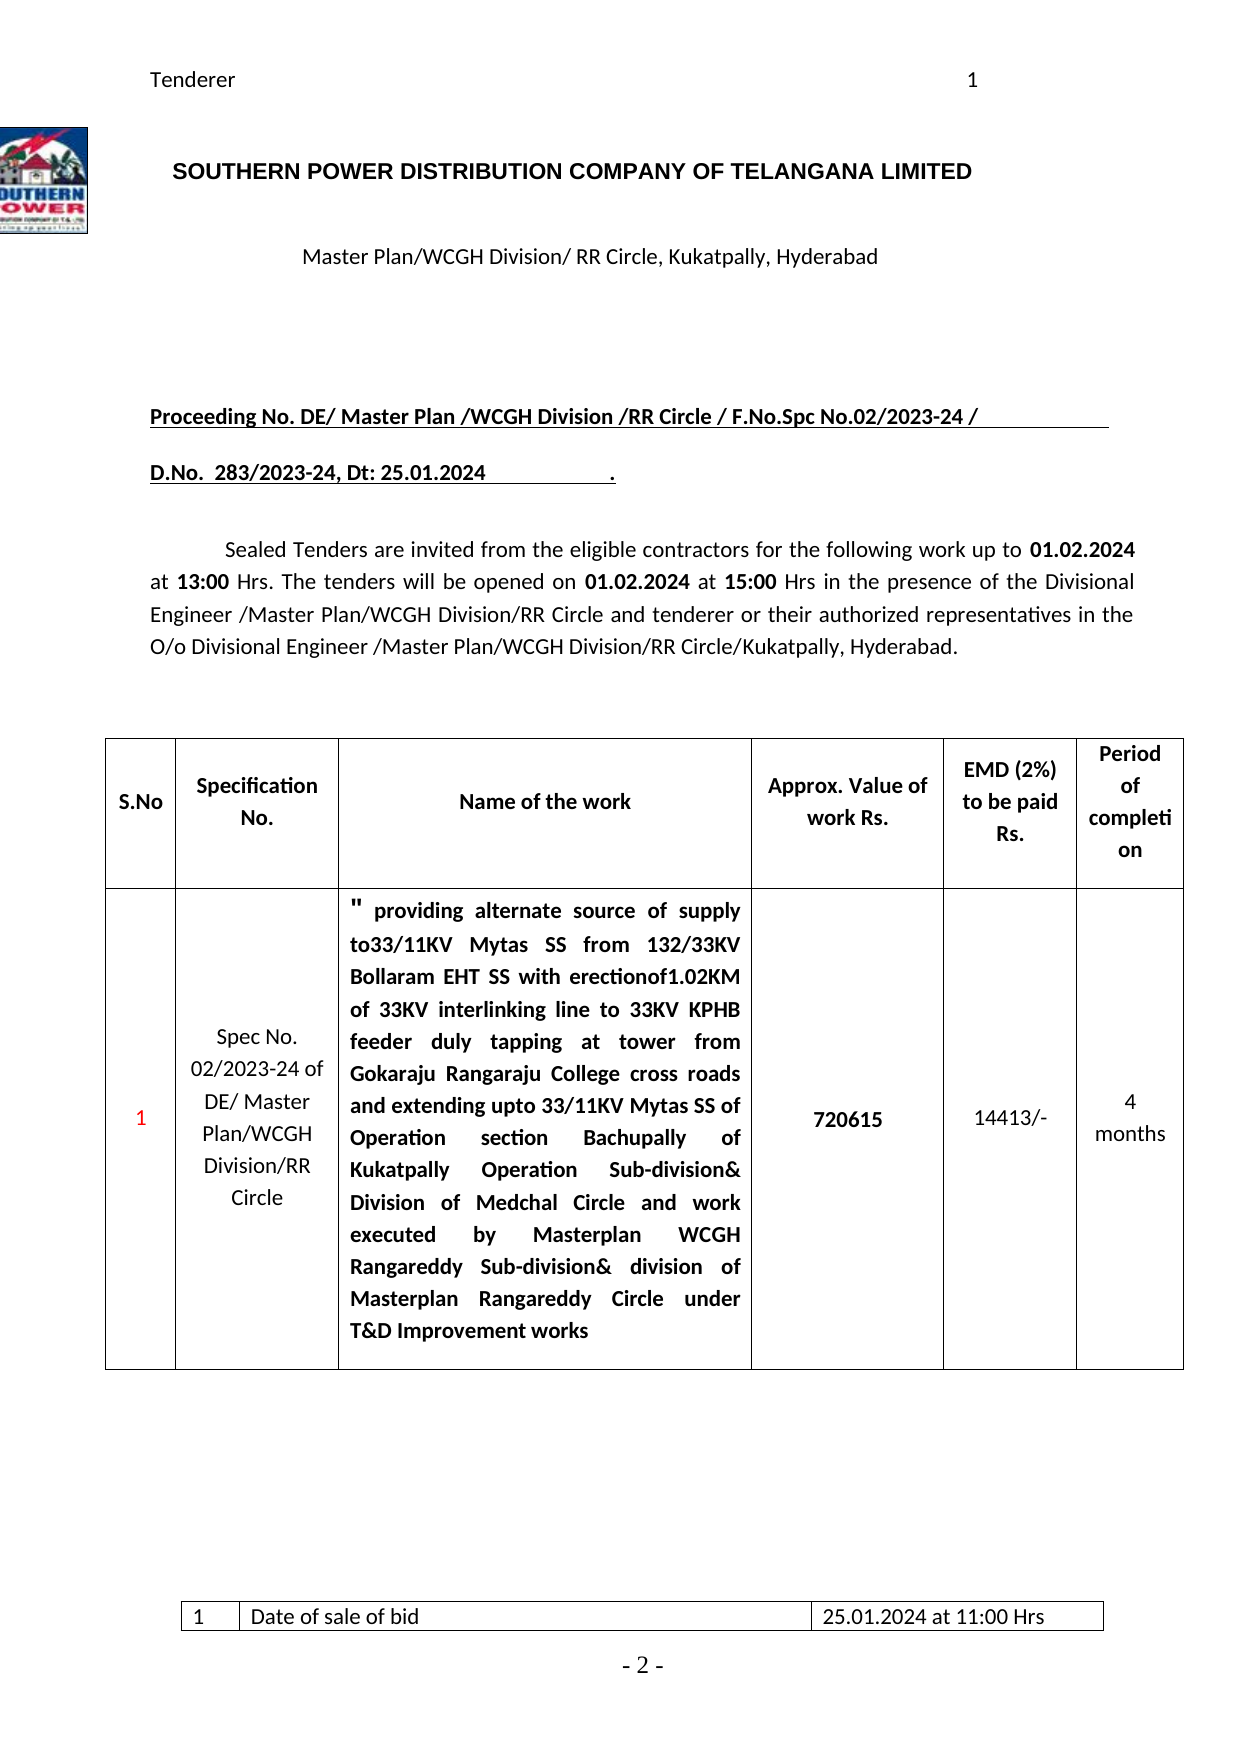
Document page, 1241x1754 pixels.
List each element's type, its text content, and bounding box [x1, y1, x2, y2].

text Sealed Tenders are invited from the eligible contractors for the following work up to 01.02.2024 at 13:00 Hrs. The tenders will be opened on 01.02.2024 at 15:00 Hrs in the presence of the Divisional Engineer /Master Plan/WCGH Division/RR Circle and tenderer or their authorized representatives in the O/o Divisional Engineer /Master Plan/WCGH Division/RR Circle/Kukatpally, Hyderabad. [150, 535, 1135, 660]
table_cell 720615 [752, 889, 943, 1369]
table_cell Spec No. 02/2023-24 of DE/ Master Plan/WCGH Division/RR Circle [176, 889, 338, 1369]
table_header EMD (2%) to be paid Rs. [944, 739, 1076, 888]
table_cell 4 months [1077, 889, 1183, 1369]
picture [0, 128, 87, 233]
table_header Specification No. [176, 739, 338, 888]
table_cell 14413/- [944, 889, 1076, 1369]
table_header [812, 1602, 1103, 1630]
table_header Period of completion [1077, 739, 1183, 888]
table_cell " providing alternate source of supply to33/11KV Mytas SS from 132/33KV Bollaram EHT SS with erectionof1.02KM of 33KV interlinking line to 33KV KPHB feeder duly tapping at tower from Gokaraju Rangaraju College cross roads and extending upto 33/11KV Mytas SS of Operation section Bachupally of Kukatpally Operation Sub-division& Division of Medchal Circle and work executed by Masterplan WCGH Rangareddy Sub-division& division of Masterplan Rangareddy Circle under T&D Improvement works [339, 889, 751, 1369]
table_header S.No [106, 739, 175, 888]
table_header 1 [182, 1602, 239, 1630]
text Proceeding No. DE/ Master Plan /WCGH Division /RR Circle / F.No.Spc No.02/2023-24 / D.No. 283/2023-24, Dt: 25.01.2024 . [150, 402, 1135, 486]
text Master Plan/WCGH Division/ RR Circle, Kukatpally, Hyderabad [150, 242, 1135, 270]
table_cell 1 [106, 889, 175, 1369]
table_header Name of the work [339, 739, 751, 888]
text Tenderer 1 [150, 66, 1135, 94]
table_header Approx. Value of work Rs. [752, 739, 943, 888]
table_header Date of sale of bid [240, 1602, 811, 1630]
